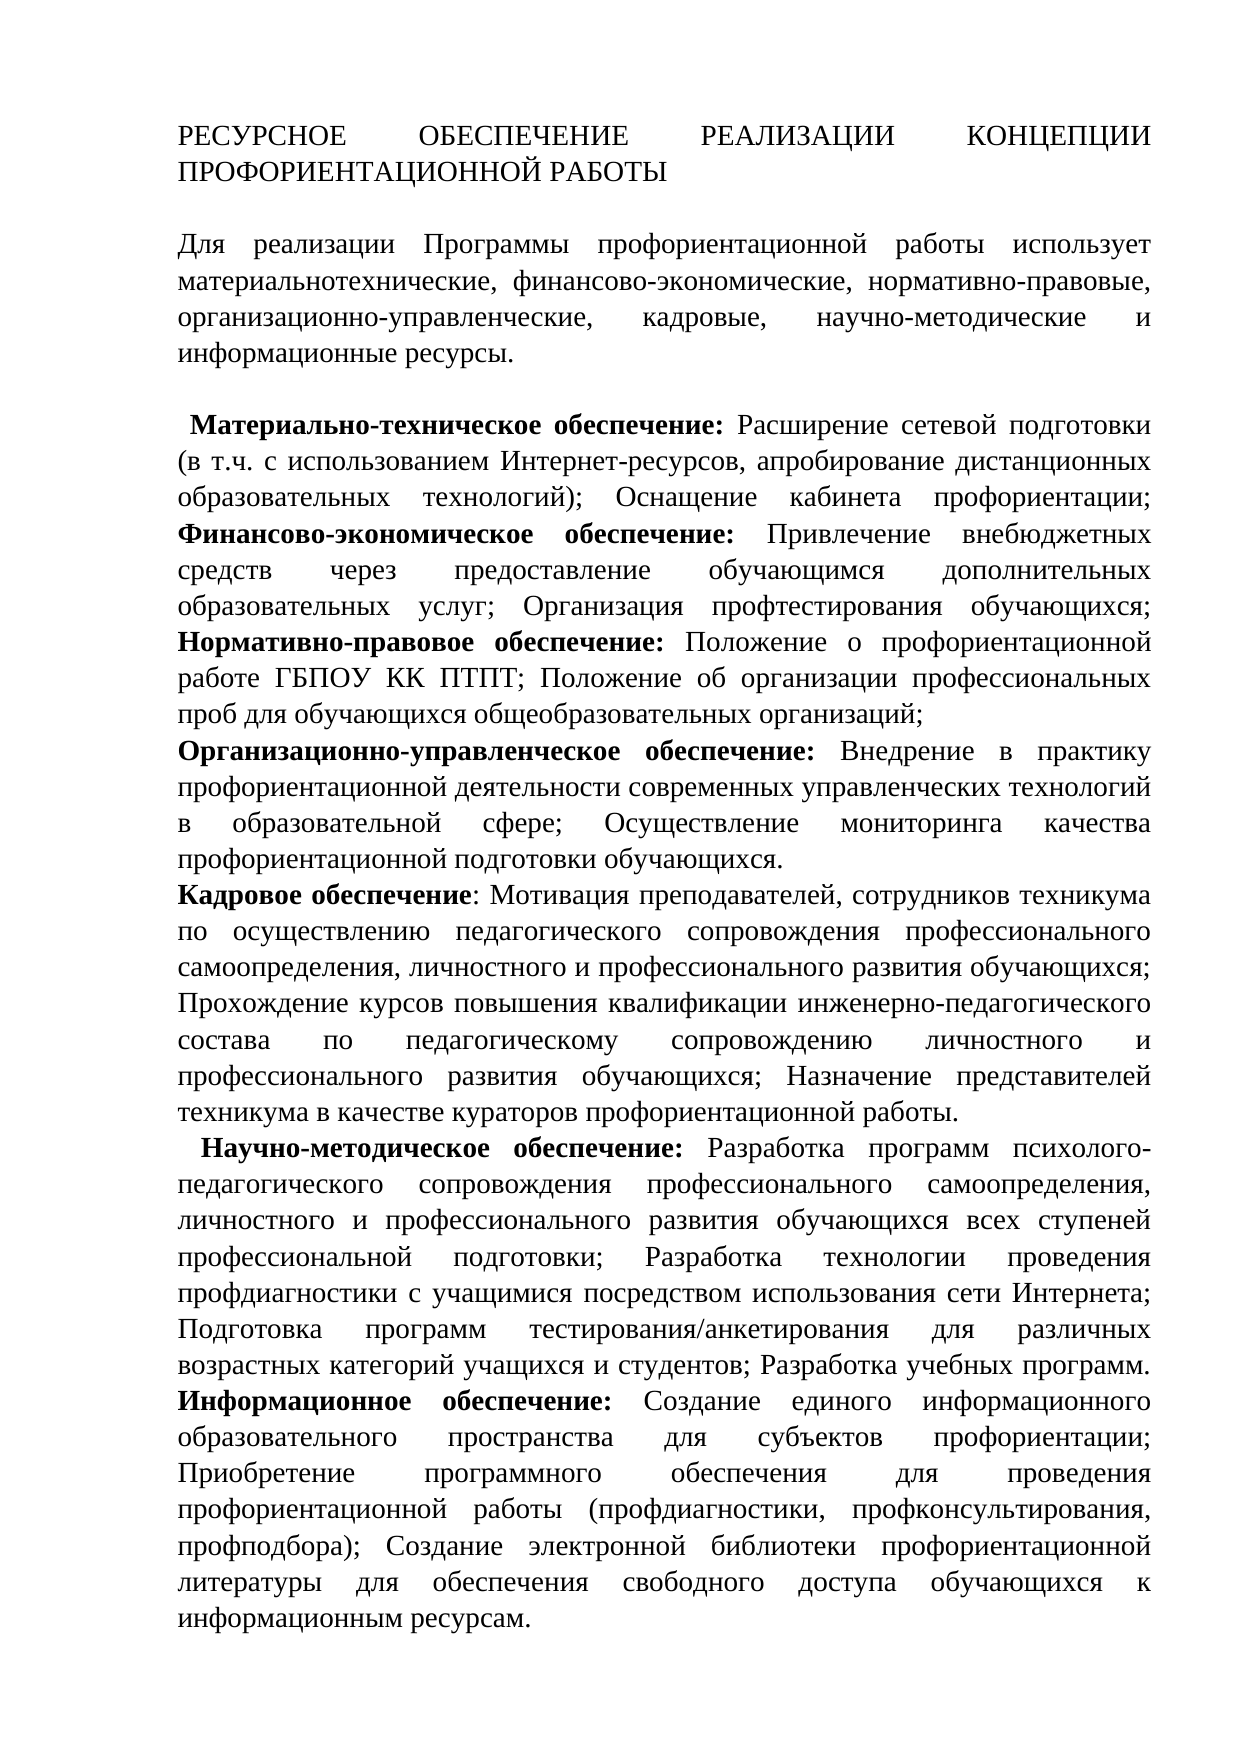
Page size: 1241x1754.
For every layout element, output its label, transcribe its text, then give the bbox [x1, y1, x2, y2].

text РЕСУРСНОЕ ОБЕСПЕЧЕНИЕ РЕАЛИЗАЦИИ КОНЦЕПЦИИ ПРОФОРИЕНТАЦИОННОЙ РАБОТЫ [177, 118, 1152, 188]
text Организационно-управленческое обеспечение: Внедрение в практику профориентационной деятельности современных управленческих технологий в образовательной сфере; Осуществление мониторинга качества профориентационной подготовки обучающихся. [177, 733, 1152, 874]
text Научно-методическое обеспечение: Разработка программ психолого-педагогического сопровождения профессионального самоопределения, личностного и профессионального развития обучающихся всех ступеней профессиональной подготовки; Разработка технологии проведения профдиагностики с учащимися посредством использования сети Интернета; Подготовка программ тестирования/анкетирования для различных возрастных категорий учащихся и студентов; Разработка учебных программ. Информационное обеспечение: Создание единого информационного образовательного пространства для субъектов профориентации; Приобретение программного обеспечения для проведения профориентационной работы (профдиагностики, профконсультирования, профподбора); Создание электронной библиотеки профориентационной литературы для обеспечения свободного доступа обучающихся к информационным ресурсам. [177, 1130, 1152, 1634]
text Кадровое обеспечение: Мотивация преподавателей, сотрудников техникума по осуществлению педагогического сопровождения профессионального самоопределения, личностного и профессионального развития обучающихся; Прохождение курсов повышения квалификации инженерно-педагогического состава по педагогическому сопровождению личностного и профессионального развития обучающихся; Назначение представителей техникума в качестве кураторов профориентационной работы. [177, 877, 1152, 1128]
text Для реализации Программы профориентационной работы использует материальнотехнические, финансово-экономические, нормативно-правовые, организационно-управленческие, кадровые, научно-методические и информационные ресурсы. [177, 227, 1152, 368]
text Материально-техническое обеспечение: Расширение сетевой подготовки (в т.ч. с использованием Интернет-ресурсов, апробирование дистанционных образовательных технологий); Оснащение кабинета профориентации; Финансово-экономическое обеспечение: Привлечение внебюджетных средств через предоставление обучающимся дополнительных образовательных услуг; Организация профтестирования обучающихся; Нормативно-правовое обеспечение: Положение о профориентационной работе ГБПОУ КК ПТПТ; Положение об организации профессиональных проб для обучающихся общеобразовательных организаций; [177, 407, 1152, 730]
